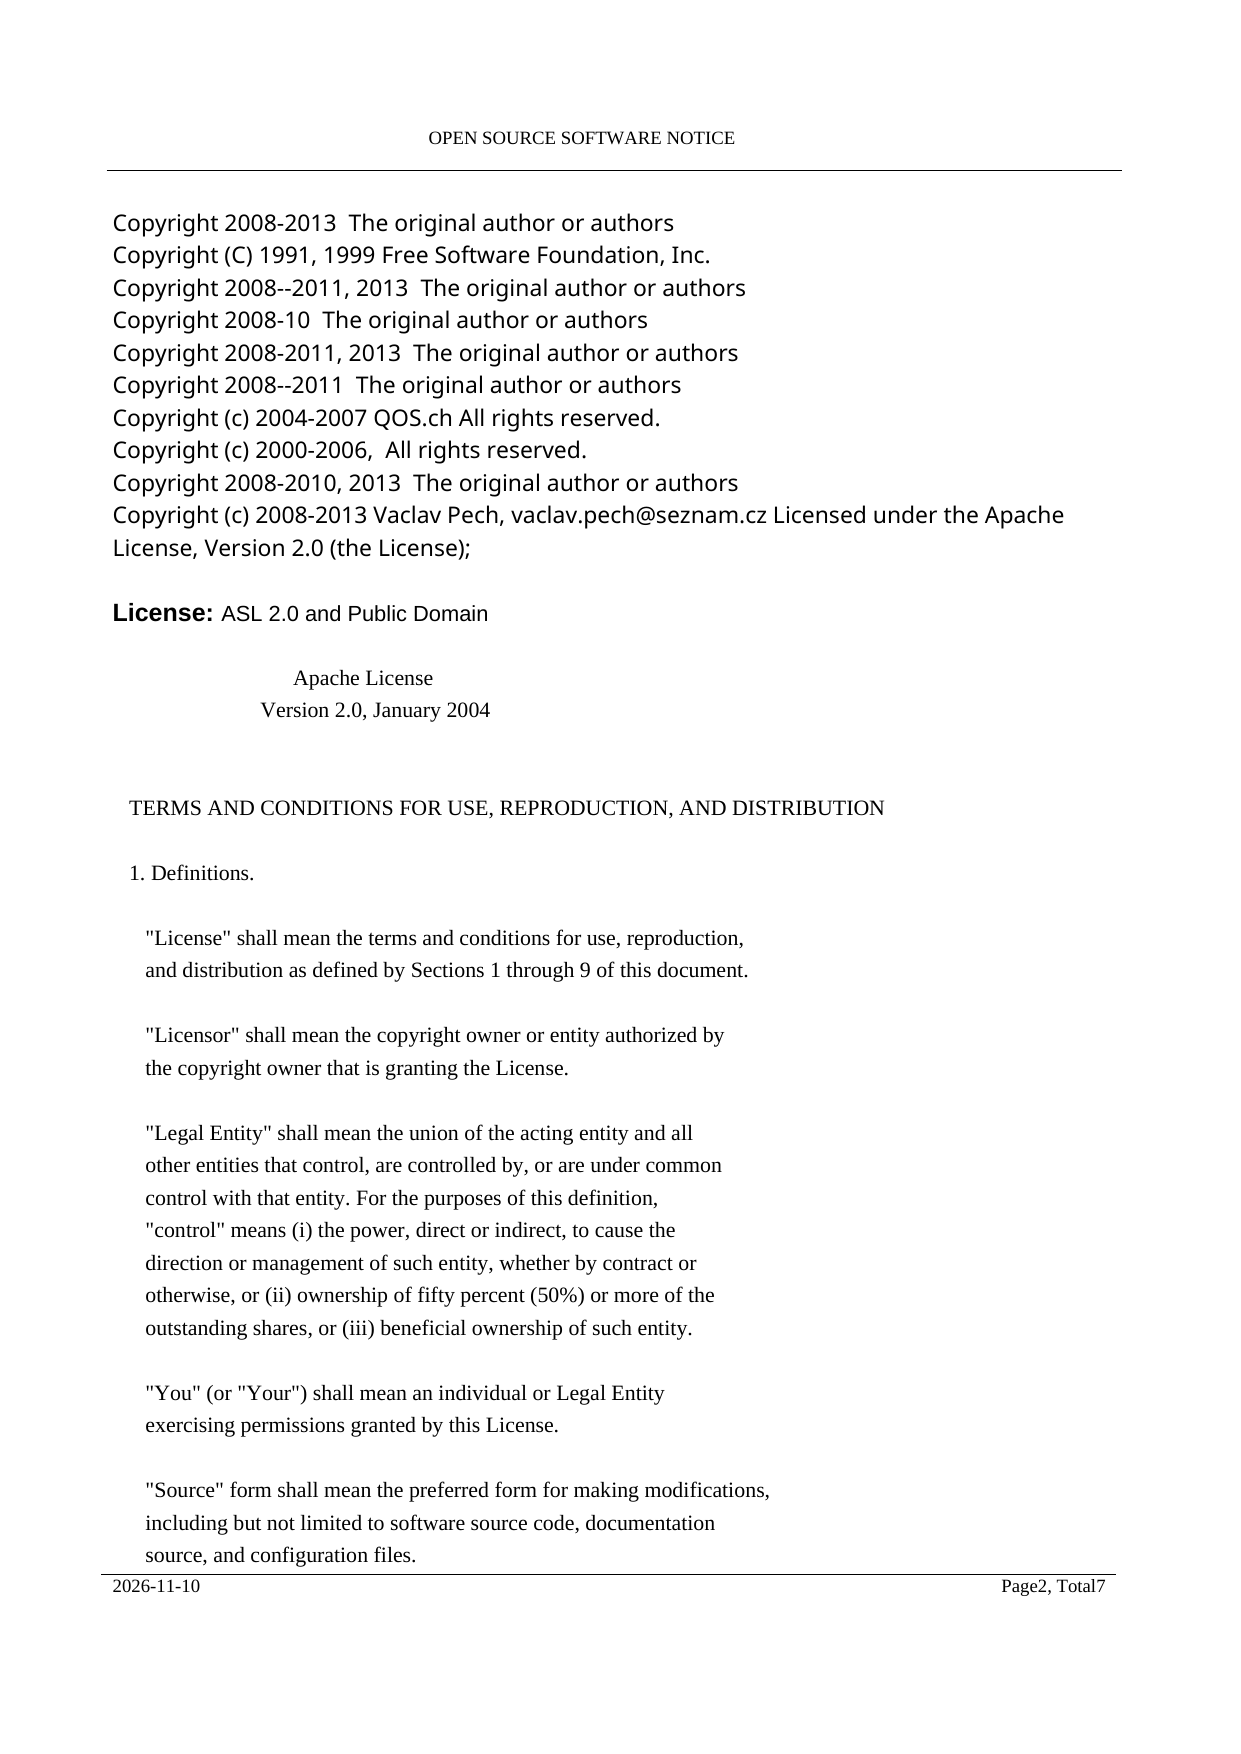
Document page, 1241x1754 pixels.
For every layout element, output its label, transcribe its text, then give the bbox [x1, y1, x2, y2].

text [112, 206, 1128, 596]
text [112, 629, 1128, 1571]
text License: ASL 2.0 and Public Domain [112, 596, 1128, 629]
